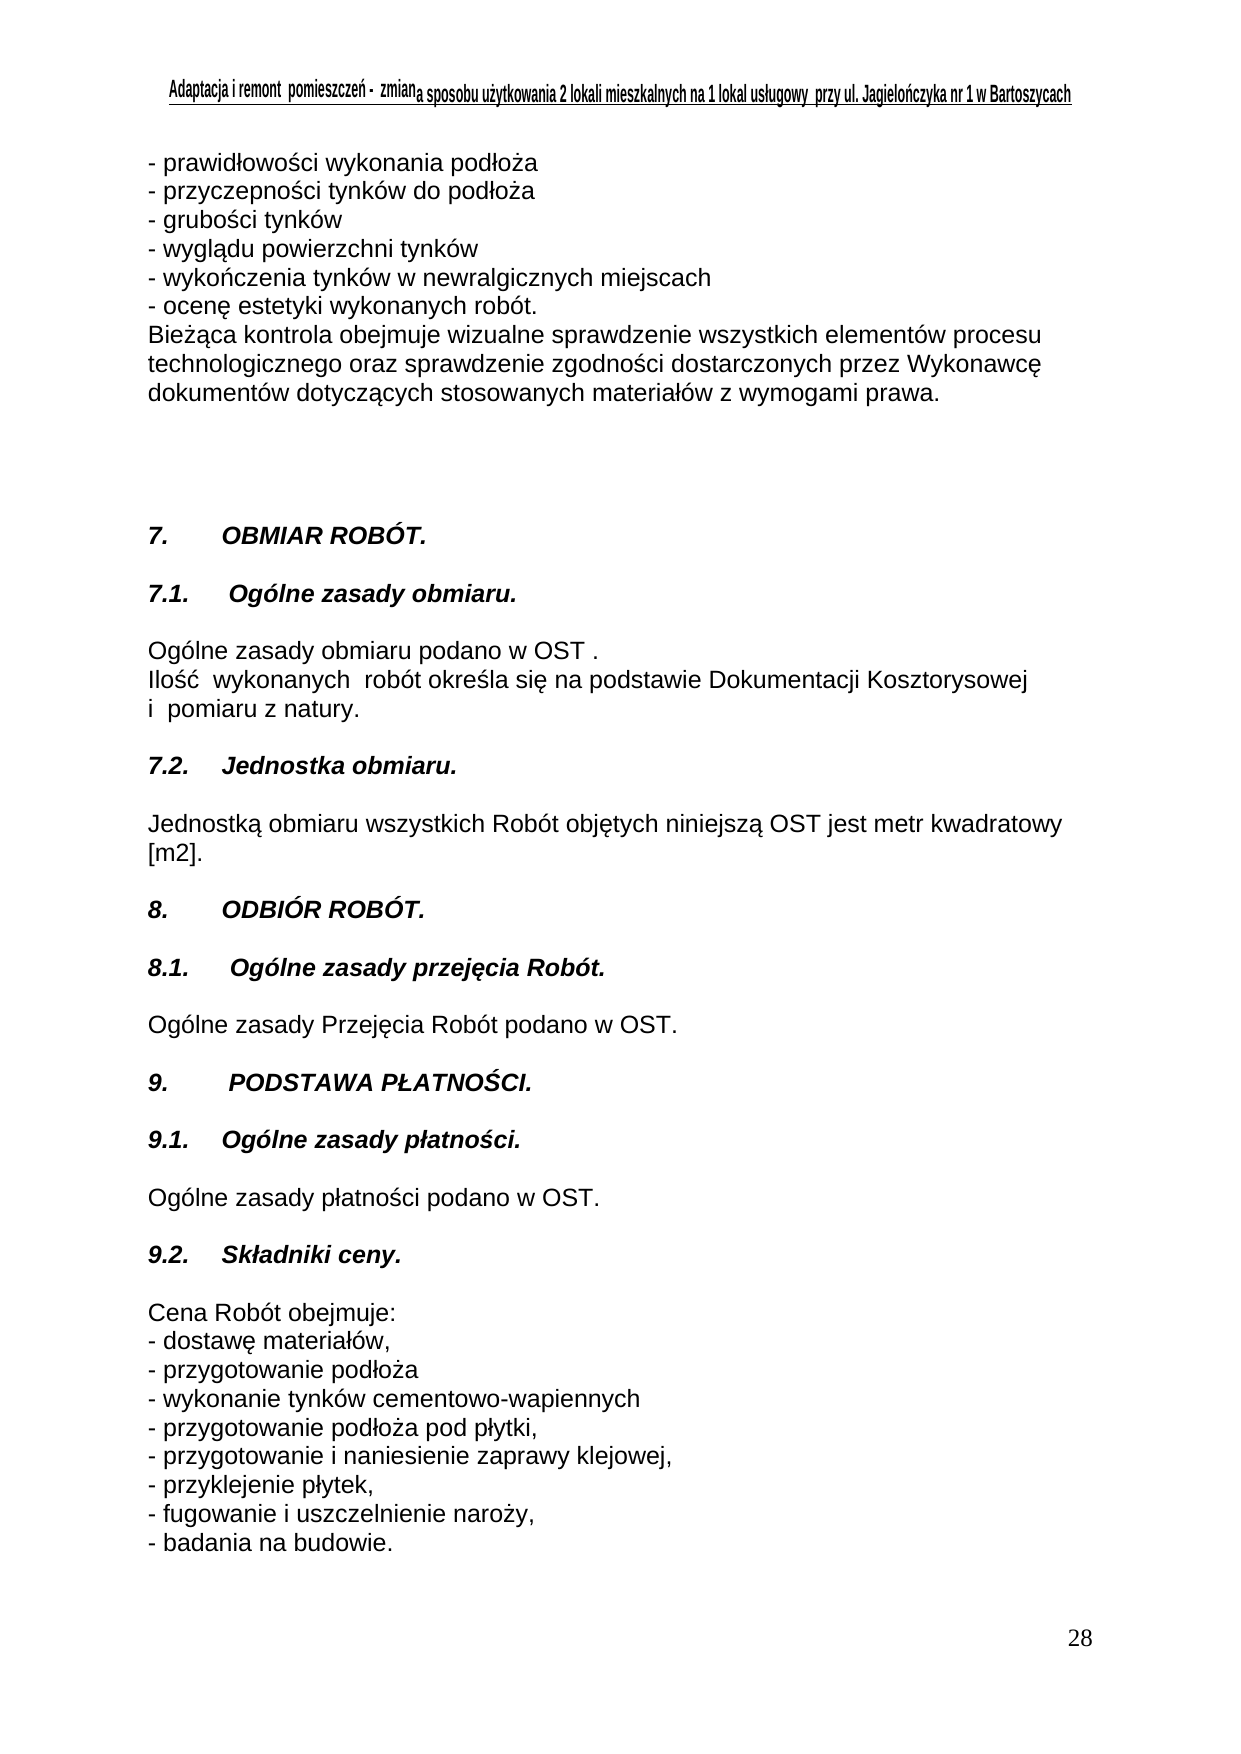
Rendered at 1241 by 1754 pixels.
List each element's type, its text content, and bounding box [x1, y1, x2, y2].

text 7.2. Jednostka obmiaru. [148, 751, 1093, 780]
text - przyklejenie płytek, [148, 1470, 1093, 1499]
text - ocenę estetyki wykonanych robót. [148, 291, 1093, 320]
text 9. PODSTAWA PŁATNOŚCI. [148, 1068, 1093, 1096]
text - dostawę materiałów, [148, 1326, 1093, 1355]
text Cena Robót obejmuje: [148, 1298, 1093, 1326]
text - prawidłowości wykonania podłoża [148, 148, 1093, 176]
text - wykończenia tynków w newralgicznych miejscach [148, 263, 1093, 291]
text Bieżąca kontrola obejmuje wizualne sprawdzenie wszystkich elementów procesu [148, 320, 1093, 349]
text - przygotowanie podłoża pod płytki, [148, 1413, 1093, 1441]
text - przyczepności tynków do podłoża [148, 176, 1093, 205]
text - wykonanie tynków cementowo-wapiennych [148, 1384, 1093, 1413]
text Ogólne zasady Przejęcia Robót podano w OST. [148, 1010, 1093, 1039]
text - fugowanie i uszczelnienie naroży, [148, 1499, 1093, 1528]
text Ogólne zasady płatności podano w OST. [148, 1183, 1093, 1211]
text 9.2. Składniki ceny. [148, 1240, 1093, 1269]
text dokumentów dotyczących stosowanych materiałów z wymogami prawa. [148, 378, 1093, 406]
text 7.1. Ogólne zasady obmiaru. [148, 579, 1093, 608]
text - wyglądu powierzchni tynków [148, 234, 1093, 263]
text 8. ODBIÓR ROBÓT. [148, 895, 1093, 924]
text technologicznego oraz sprawdzenie zgodności dostarczonych przez Wykonawcę [148, 349, 1093, 378]
list Ogólne zasady przejęcia Robót. [148, 953, 1093, 981]
text 9.1. Ogólne zasady płatności. [148, 1125, 1093, 1154]
text Ilość wykonanych robót określa się na podstawie Dokumentacji Kosztorysowej i pomiaru z natury. [148, 665, 1093, 723]
text - grubości tynków [148, 205, 1093, 234]
text - przygotowanie i naniesienie zaprawy klejowej, [148, 1441, 1093, 1470]
text Ogólne zasady obmiaru podano w OST . [148, 636, 1093, 665]
text 7. OBMIAR ROBÓT. [148, 521, 1093, 550]
text Jednostką obmiaru wszystkich Robót objętych niniejszą OST jest metr kwadratowy [m2]. [148, 809, 1093, 866]
text - przygotowanie podłoża [148, 1355, 1093, 1384]
text - badania na budowie. [148, 1528, 1093, 1556]
